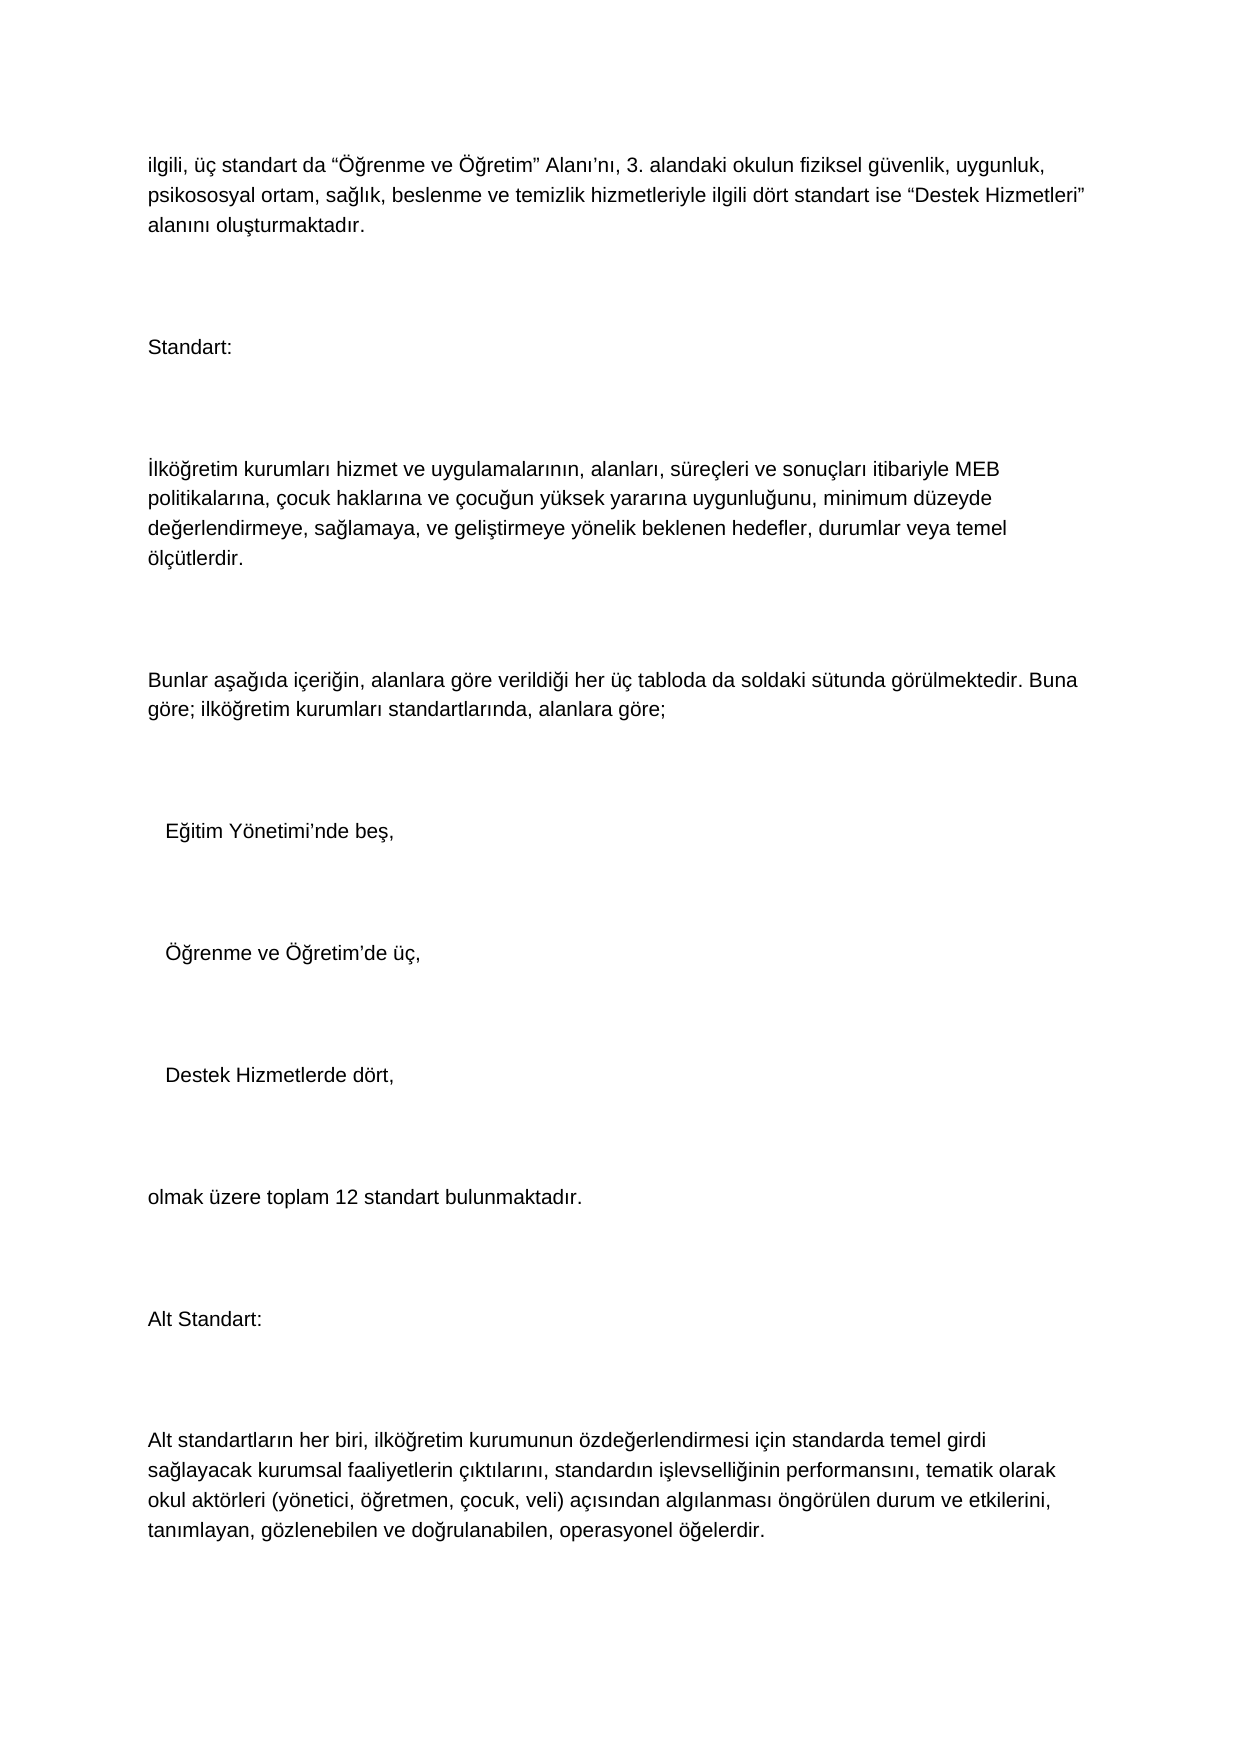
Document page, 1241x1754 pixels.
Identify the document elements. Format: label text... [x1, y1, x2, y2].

text Alt standartların her biri, ilköğretim kurumunun özdeğerlendirmesi için standarda temel girdi sağlayacak kurumsal faaliyetlerin çıktılarını, standardın işlevselliğinin performansını, tematik olarak okul aktörleri (yönetici, öğretmen, çocuk, veli) açısından algılanması öngörülen durum ve etkilerini, tanımlayan, gözlenebilen ve doğrulanabilen, operasyonel öğelerdir. [148, 1423, 1093, 1541]
text Eğitim Yönetimi’nde beş, [148, 813, 1093, 843]
text Standart: [148, 329, 1093, 358]
text olmak üzere toplam 12 standart bulunmaktadır. [148, 1179, 1093, 1208]
text İlköğretim kurumları hizmet ve uygulamalarının, alanları, süreçleri ve sonuçları itibariyle MEB politikalarına, çocuk haklarına ve çocuğun yüksek yararına uygunluğunu, minimum düzeyde değerlendirmeye, sağlamaya, ve geliştirmeye yönelik beklenen hedefler, durumlar veya temel ölçütlerdir. [148, 451, 1093, 569]
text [148, 148, 1093, 237]
text Destek Hizmetlerde dört, [148, 1057, 1093, 1087]
text Bunlar aşağıda içeriğin, alanlara göre verildiği her üç tabloda da soldaki sütunda görülmektedir. Buna göre; ilköğretim kurumları standartlarında, alanlara göre; [148, 662, 1093, 721]
text Öğrenme ve Öğretim’de üç, [148, 935, 1093, 965]
text Alt Standart: [148, 1301, 1093, 1330]
